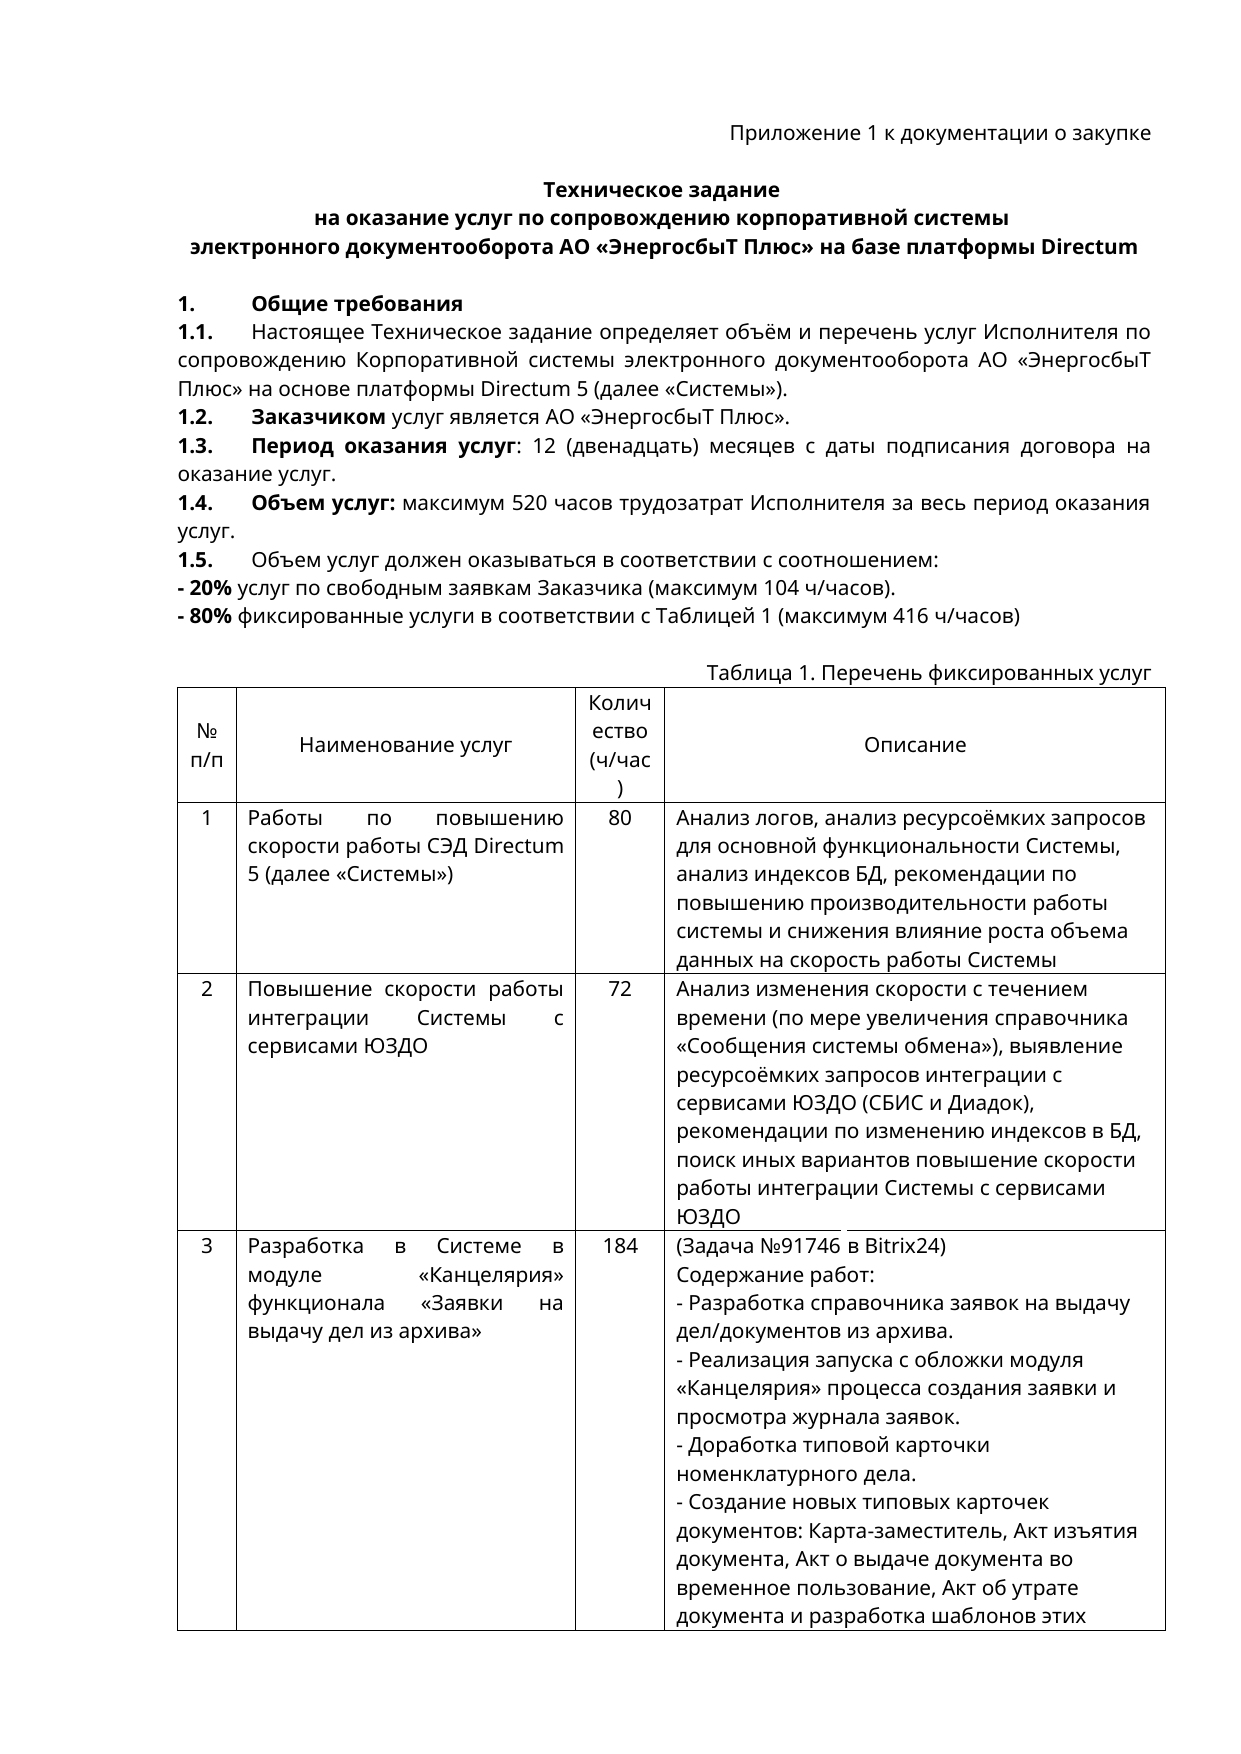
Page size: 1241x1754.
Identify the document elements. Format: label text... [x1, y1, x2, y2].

text Техническое задание на оказание услуг по сопровождению корпоративной системы электронного документооборота АО «ЭнергосбыТ Плюс» на базе платформы Directum [177, 175, 1152, 260]
table_cell 2 [178, 974, 236, 1230]
table_header № п/п [178, 688, 236, 802]
table_cell Работы по повышению скорости работы СЭД Directum 5 (далее «Системы») [237, 803, 575, 973]
table_cell 1 [178, 803, 236, 973]
table_cell 3 [178, 1231, 236, 1629]
subtitle Общие требования [177, 289, 1152, 317]
text Приложение 1 к документации о закупке [177, 118, 1152, 147]
list Заказчиком услуг является АО «ЭнергосбыТ Плюс». [177, 402, 1152, 431]
table_header Наименование услуг [237, 688, 575, 802]
table_header Описание [665, 688, 1165, 802]
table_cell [237, 1231, 575, 1629]
list Период оказания услуг: 12 (двенадцать) месяцев с даты подписания договора на оказание услуг. [177, 431, 1152, 488]
table_cell Повышение скорости работы интеграции Системы с сервисами ЮЗДО [237, 974, 575, 1230]
table_cell Анализ изменения скорости с течением времени (по мере увеличения справочника «Сообщения системы обмена»), выявление ресурсоёмких запросов интеграции с сервисами ЮЗДО (СБИС и Диадок), рекомендации по изменению индексов в БД, поиск иных вариантов повышение скорости работы интеграции Системы с сервисами ЮЗДО [665, 974, 1165, 1230]
list Настоящее Техническое задание определяет объём и перечень услуг Исполнителя по сопровождению Корпоративной системы электронного документооборота АО «ЭнергосбыТ Плюс» на основе платформы Directum 5 (далее «Системы»). [177, 317, 1152, 402]
list - 20% услуг по свободным заявкам Заказчика (максимум 104 ч/часов). [177, 573, 1152, 602]
list Объем услуг должен оказываться в соответствии с соотношением: [177, 545, 1152, 573]
text Таблица 1. Перечень фиксированных услуг [177, 658, 1152, 687]
table_cell 184 [576, 1231, 664, 1629]
table_cell 72 [576, 974, 664, 1230]
list - 80% фиксированные услуги в соответствии с Таблицей 1 (максимум 416 ч/часов) [177, 602, 1152, 630]
table_cell 80 [576, 803, 664, 973]
table_header Количество (ч/час) [576, 688, 664, 802]
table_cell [665, 1231, 1165, 1629]
table_cell Анализ логов, анализ ресурсоёмких запросов для основной функциональности Системы, анализ индексов БД, рекомендации по повышению производительности работы системы и снижения влияние роста объема данных на скорость работы Системы [665, 803, 1165, 973]
list Объем услуг: максимум 520 часов трудозатрат Исполнителя за весь период оказания услуг. [177, 488, 1152, 545]
